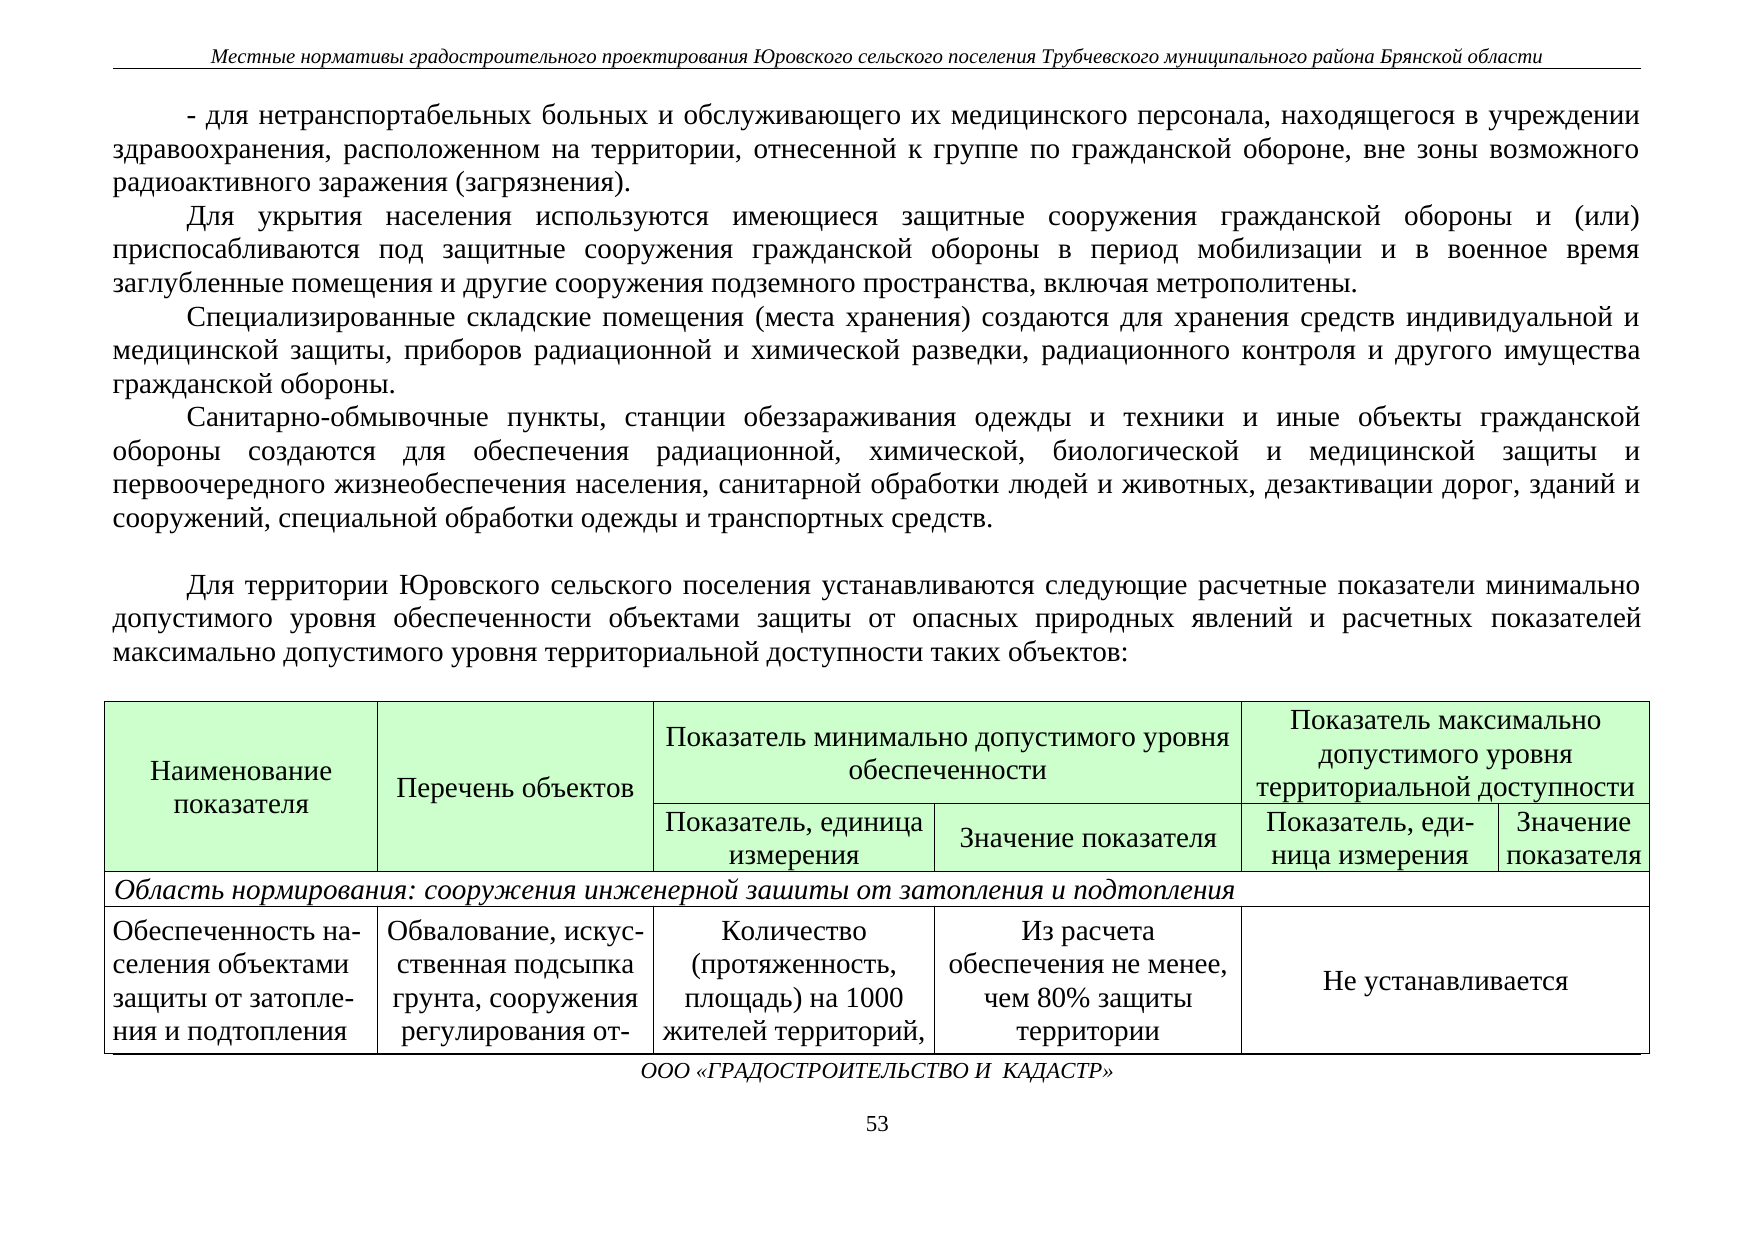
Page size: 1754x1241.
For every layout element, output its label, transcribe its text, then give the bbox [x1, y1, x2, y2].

text Для территории Юровского сельского поселения устанавливаются следующие расчетные показатели минимально допустимого уровня обеспеченности объектами защиты от опасных природных явлений и расчетных показателей максимально допустимого уровня территориальной доступности таких объектов: [112, 567, 1641, 668]
table_cell Показатель, единица измерения [1242, 804, 1498, 871]
table_cell Показатель, единица измерения [654, 804, 934, 871]
text Специализированные складские помещения (места хранения) создаются для хранения средств индивидуальной и медицинской защиты, приборов радиационной и химической разведки, радиационного контроля и другого имущества гражданской обороны. [112, 299, 1641, 399]
text Санитарно-обмывочные пункты, станции обеззараживания одежды и техники и иные объекты гражданской обороны создаются для обеспечения радиационной, химической, биологической и медицинской защиты и первоочередного жизнеобеспечения населения, санитарной обработки людей и животных, дезактивации дорог, зданий и сооружений, специальной обработки одежды и транспортных средств. [112, 399, 1641, 533]
table_header Наименование показателя [105, 702, 377, 871]
table_header Показатель максимально допустимого уровня территориальной доступности [1242, 702, 1649, 803]
text Для укрытия населения используются имеющиеся защитные сооружения гражданской обороны и (или) приспосабливаются под защитные сооружения гражданской обороны в период мобилизации и в военное время заглубленные помещения и другие сооружения подземного пространства, включая метрополитены. [112, 198, 1641, 299]
text - для нетранспортабельных больных и обслуживающего их медицинского персонала, находящегося в учреждении здравоохранения, расположенном на территории, отнесенной к группе по гражданской обороне, вне зоны возможного радиоактивного заражения (загрязнения). [112, 97, 1641, 198]
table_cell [378, 907, 653, 1053]
table_cell Значение показателя [935, 804, 1241, 871]
table_cell Область нормирования: сооружения инженерной зашиты от затопления и подтопления [105, 872, 1649, 906]
table_header Показатель минимально допустимого уровня обеспеченности [654, 702, 1241, 803]
table_cell Значение показателя [1499, 804, 1649, 871]
table_header Перечень объектов [378, 702, 653, 871]
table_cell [105, 907, 377, 1053]
table_cell Не устанавливается [1242, 907, 1649, 1053]
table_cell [935, 907, 1241, 1053]
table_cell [654, 907, 934, 1053]
